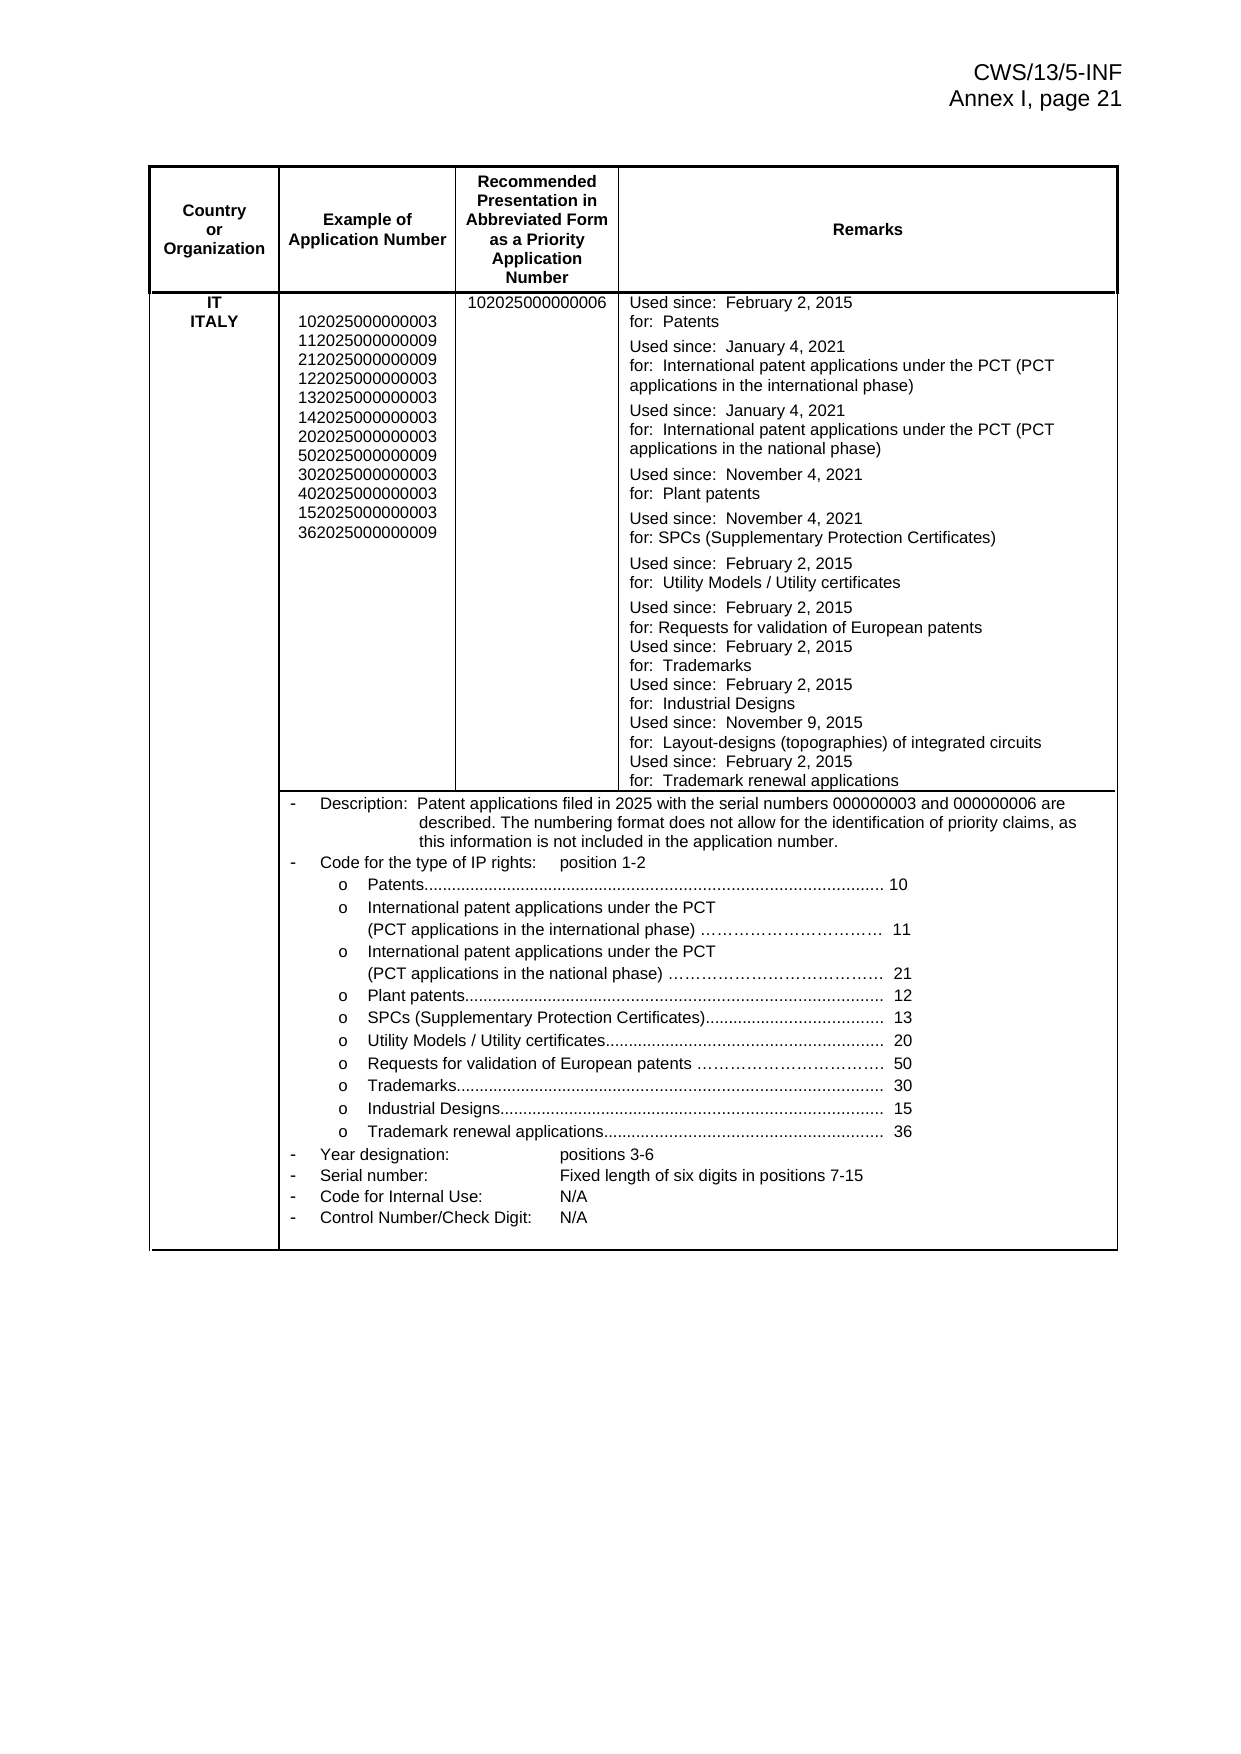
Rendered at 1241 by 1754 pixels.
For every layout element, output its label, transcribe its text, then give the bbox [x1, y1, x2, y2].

table_cell 102025000000006 [456, 294, 618, 790]
table_cell 102025000000003 112025000000009 212025000000009 122025000000003 132025000000003 142025000000003 202025000000003 502025000000009 302025000000003 402025000000003 152025000000003 362025000000009 [280, 294, 455, 790]
table_header Remarks [619, 168, 1116, 291]
table_header Country or Organization [151, 168, 278, 291]
table_cell Description: Patent applications filed in 2025 with the serial numbers 000000003 and 000000006 are described. The numbering format does not allow for the identification of priority claims, as this information is not included in the application number. Code for the type of IP rights: position 1-2 Patents 10 International patent applications under the PCT (PCT applications in the international phase) …………………………… 11 International patent applications under the PCT (PCT applications in the national phase) ………………………………… 21 Plant patents 12 SPCs (Supplementary Protection Certificates) 13 Utility Models / Utility certificates 20 Requests for validation of European patents ……………………………. 50 Trademarks 30 Industrial Designs 15 Trademark renewal applications 36 Year designation: positions 3-6 Serial number: Fixed length of six digits in positions 7-15 Code for Internal Use: N/A Control Number/Check Digit: N/A [280, 790, 1117, 1249]
table_header Recommended Presentation in Abbreviated Form as a Priority Application Number [456, 168, 618, 291]
table_header Example of Application Number [280, 168, 455, 291]
table_cell IT ITALY [150, 292, 278, 1249]
table_cell Used since: February 2, 2015 for: Patents Used since: January 4, 2021 for: International patent applications under the PCT (PCT applications in the international phase) Used since: January 4, 2021 for: International patent applications under the PCT (PCT applications in the national phase) Used since: November 4, 2021 for: Plant patents Used since: November 4, 2021 for: SPCs (Supplementary Protection Certificates) Used since: February 2, 2015 for: Utility Models / Utility certificates Used since: February 2, 2015 for: Requests for validation of European patents Used since: February 2, 2015 for: Trademarks Used since: February 2, 2015 for: Industrial Designs Used since: November 9, 2015 for: Layout-designs (topographies) of integrated circuits Used since: February 2, 2015 for: Trademark renewal applications [619, 291, 1117, 790]
